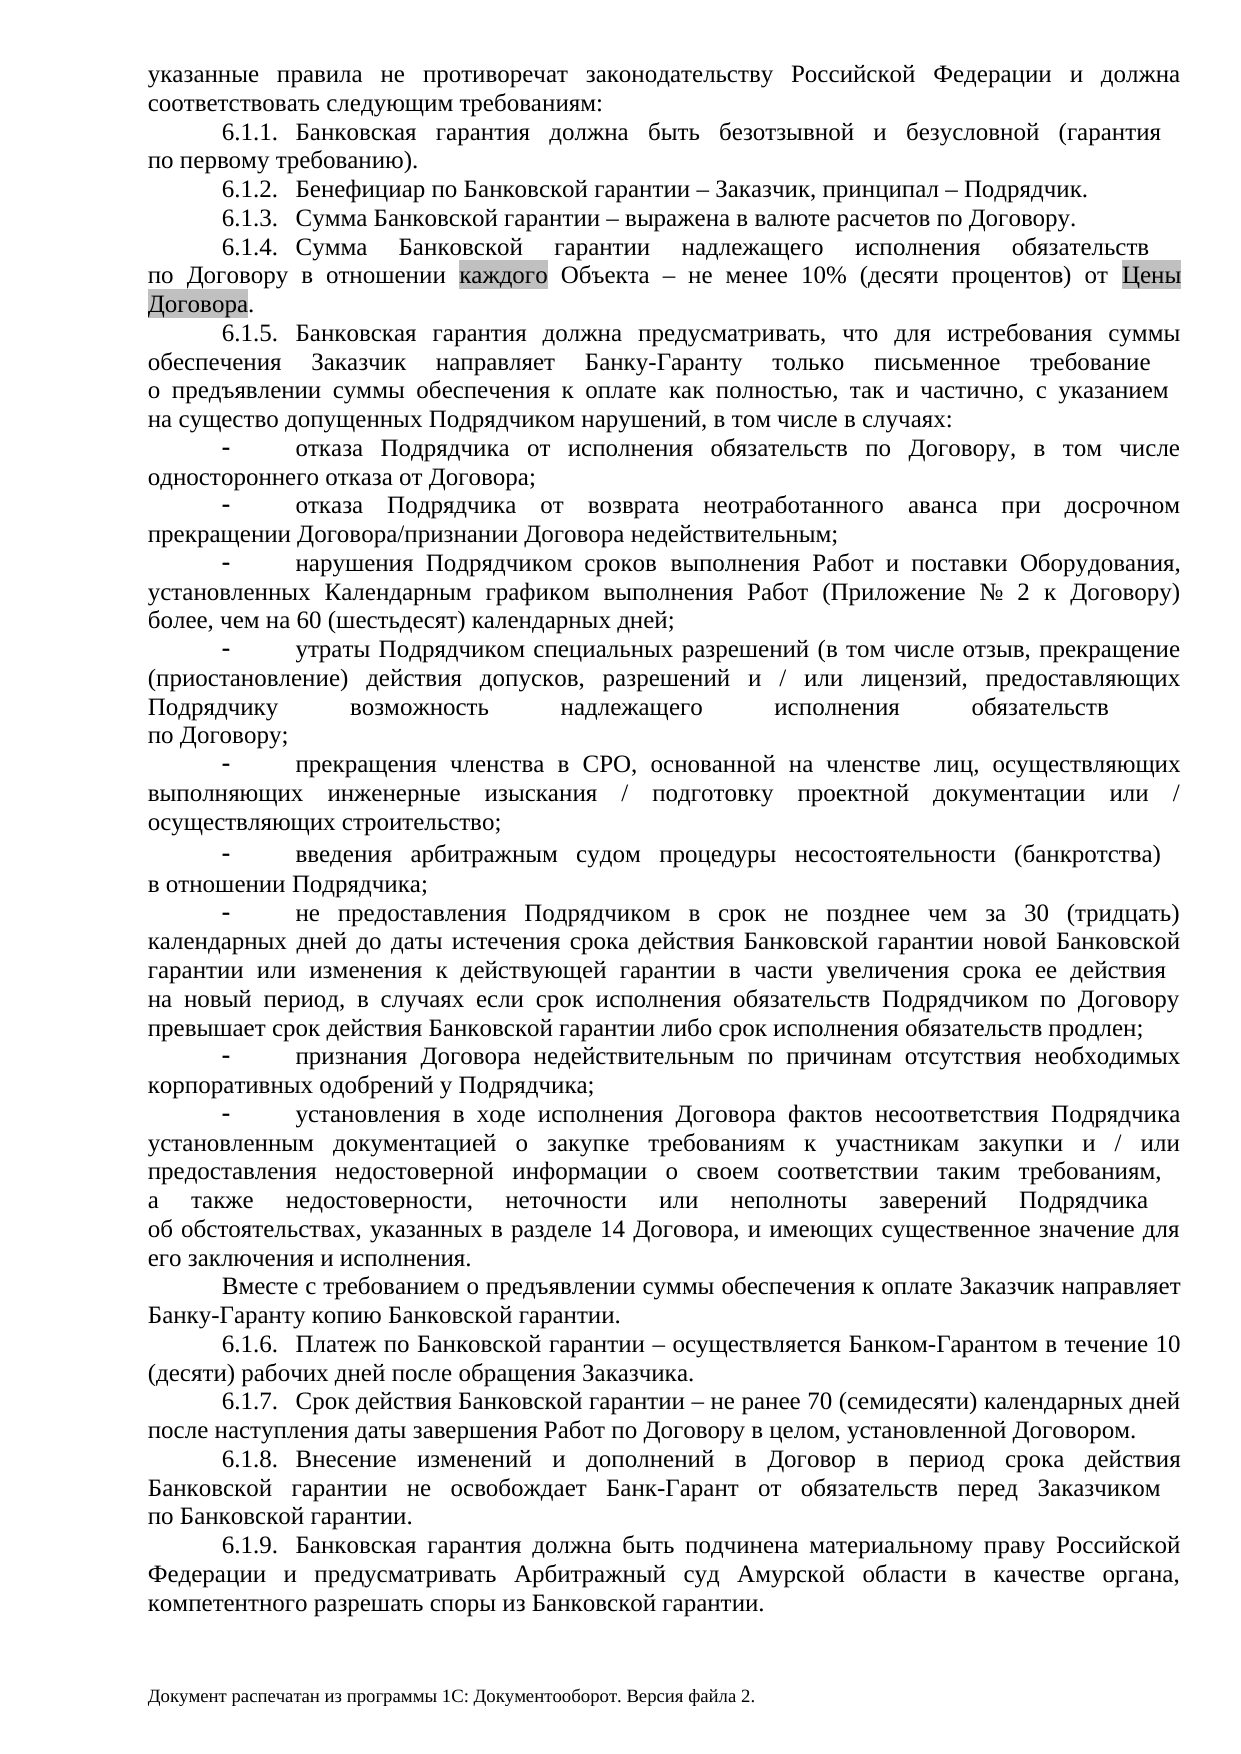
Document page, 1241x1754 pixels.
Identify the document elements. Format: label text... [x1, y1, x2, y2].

list введения арбитражным судом процедуры несостоятельности (банкротства) в отношении Подрядчика; [148, 835, 1181, 898]
list Сумма Банковской гарантии – выражена в валюте расчетов по Договору. [148, 203, 1181, 232]
list Бенефициар по Банковской гарантии – Заказчик, принципал – Подрядчик. [148, 174, 1181, 203]
list установления в ходе исполнения Договора фактов несоответствия Подрядчика установленным документацией о закупке требованиям к участникам закупки и / или предоставления недостоверной информации о своем соответствии таким требованиям, а также недостоверности, неточности или неполноты заверений Подрядчика об обстоятельствах, указанных в разделе 14 Договора, и имеющих существенное значение для его заключения и исполнения. [148, 1099, 1181, 1271]
list Сумма Банковской гарантии надлежащего исполнения обязательств по Договору в отношении каждого Объекта – не менее 10% (десяти процентов) от Цены Договора. [148, 232, 1181, 318]
list Банковская гарантия должна быть безотзывной и безусловной (гарантия по первому требованию). [148, 117, 1181, 174]
list отказа Подрядчика от возврата неотработанного аванса при досрочном прекращении Договора/признании Договора недействительным; [148, 490, 1181, 548]
list Вместе с требованием о предъявлении суммы обеспечения к оплате Заказчик направляет Банку-Гаранту копию Банковской гарантии. [148, 1271, 1181, 1329]
list утраты Подрядчиком специальных разрешений (в том числе отзыв, прекращение (приостановление) действия допусков, разрешений и / или лицензий, предоставляющих Подрядчику возможность надлежащего исполнения обязательств по Договору; [148, 634, 1181, 749]
list нарушения Подрядчиком сроков выполнения Работ и поставки Оборудования, установленных Календарным графиком выполнения Работ (Приложение № 2 к Договору) более, чем на 60 (шестьдесят) календарных дней; [148, 548, 1181, 634]
list Платеж по Банковской гарантии – осуществляется Банком-Гарантом в течение 10 (десяти) рабочих дней после обращения Заказчика. [148, 1329, 1181, 1386]
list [148, 59, 1181, 117]
list Банковская гарантия должна быть подчинена материальному праву Российской Федерации и предусматривать Арбитражный суд Амурской области в качестве органа, компетентного разрешать споры из Банковской гарантии. [148, 1530, 1181, 1616]
list не предоставления Подрядчиком в срок не позднее чем за 30 (тридцать) календарных дней до даты истечения срока действия Банковской гарантии новой Банковской гарантии или изменения к действующей гарантии в части увеличения срока ее действия на новый период, в случаях если срок исполнения обязательств Подрядчиком по Договору превышает срок действия Банковской гарантии либо срок исполнения обязательств продлен; [148, 898, 1181, 1041]
list Внесение изменений и дополнений в Договор в период срока действия Банковской гарантии не освобождает Банк-Гарант от обязательств перед Заказчиком по Банковской гарантии. [148, 1444, 1181, 1530]
list прекращения членства в СРО, основанной на членстве лиц, осуществляющих выполняющих инженерные изыскания / подготовку проектной документации или / осуществляющих строительство; [148, 749, 1181, 835]
list Срок действия Банковской гарантии – не ранее 70 (семидесяти) календарных дней после наступления даты завершения Работ по Договору в целом, установленной Договором. [148, 1386, 1181, 1444]
list признания Договора недействительным по причинам отсутствия необходимых корпоративных одобрений у Подрядчика; [148, 1041, 1181, 1099]
list отказа Подрядчика от исполнения обязательств по Договору, в том числе одностороннего отказа от Договора; [148, 433, 1181, 490]
list Банковская гарантия должна предусматривать, что для истребования суммы обеспечения Заказчик направляет Банку-Гаранту только письменное требование о предъявлении суммы обеспечения к оплате как полностью, так и частично, с указанием на существо допущенных Подрядчиком нарушений, в том числе в случаях: [148, 318, 1181, 433]
